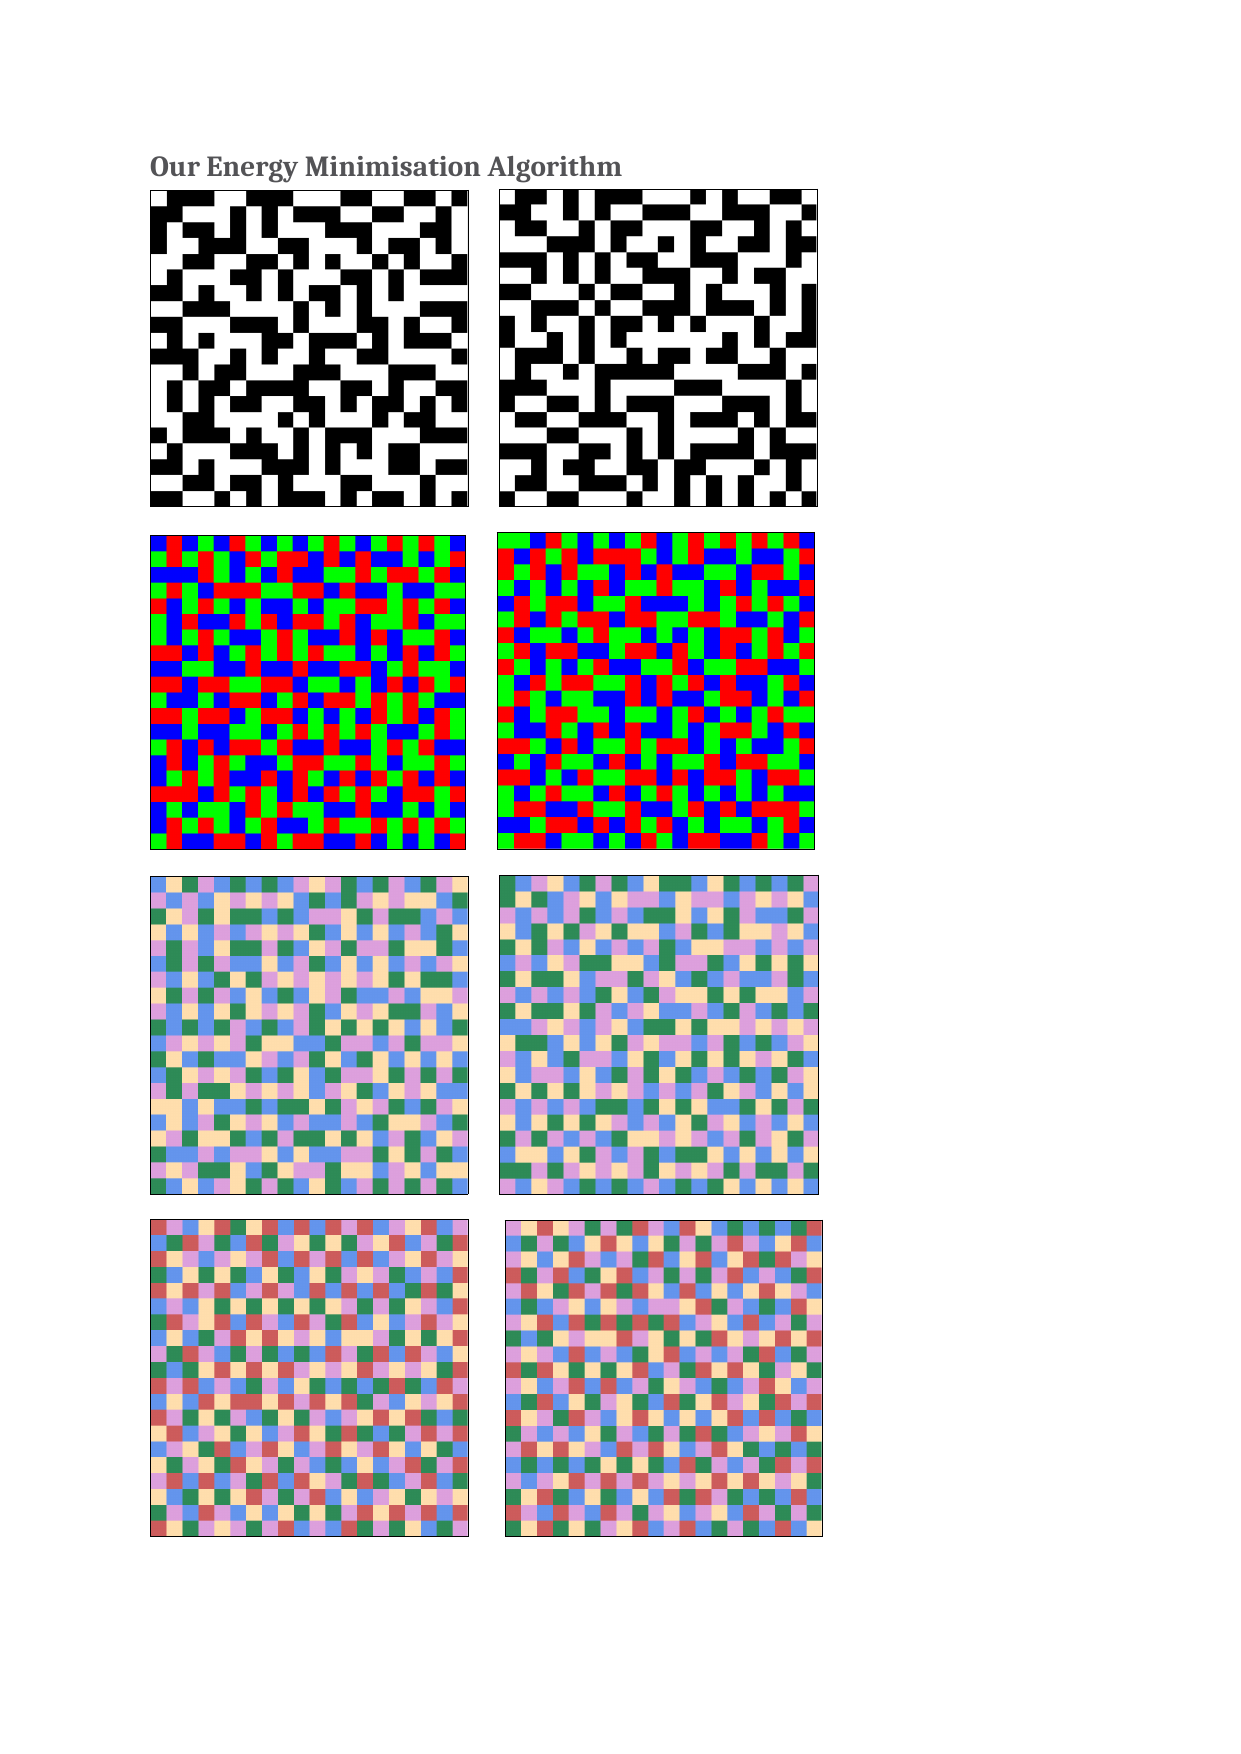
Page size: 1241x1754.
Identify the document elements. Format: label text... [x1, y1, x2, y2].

picture [506, 1221, 822, 1536]
picture [498, 533, 814, 849]
picture [151, 1220, 468, 1536]
picture [500, 876, 818, 1194]
picture [151, 536, 465, 849]
picture [500, 190, 817, 506]
picture [151, 877, 468, 1194]
picture [151, 191, 468, 506]
subtitle Our Energy Minimisation Algorithm [150, 150, 1090, 183]
